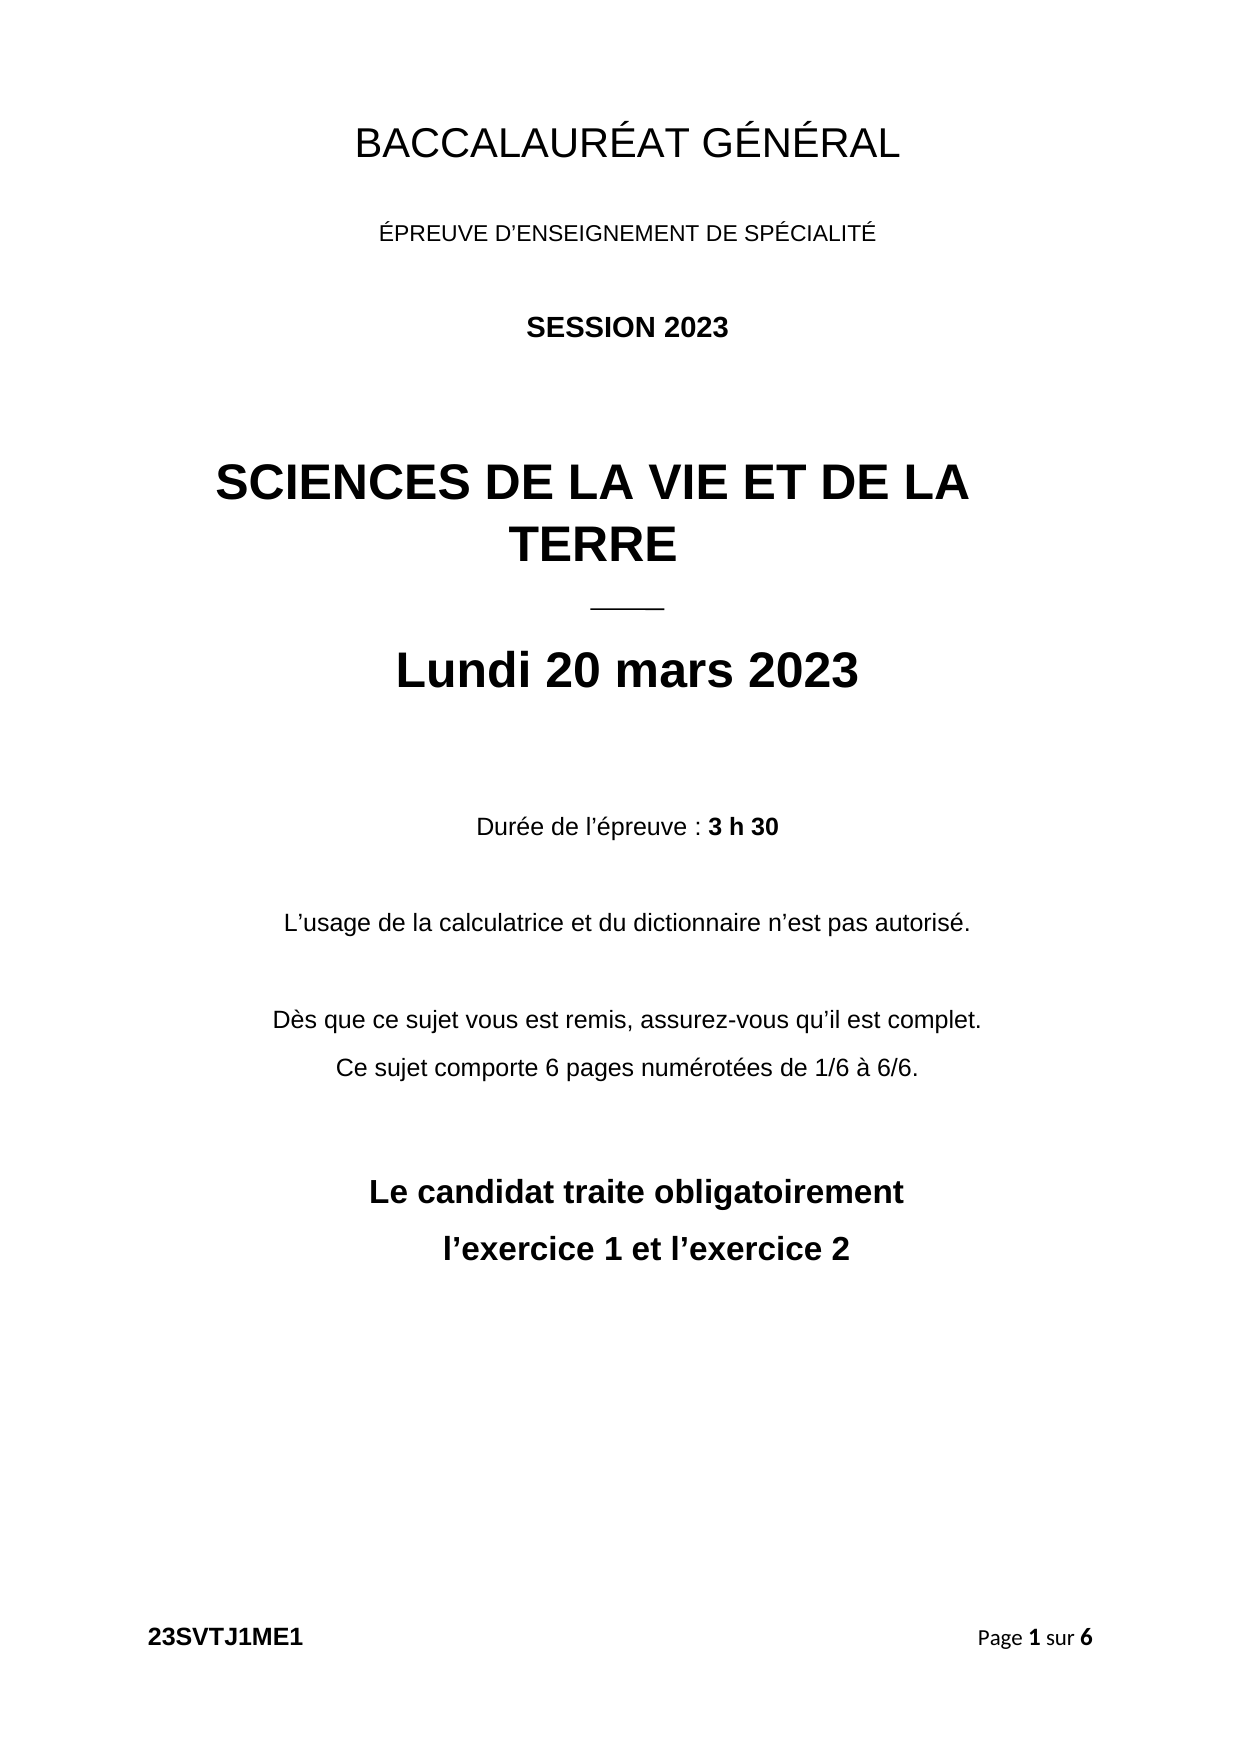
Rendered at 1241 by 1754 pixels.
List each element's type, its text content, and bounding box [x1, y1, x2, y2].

text BACCALAURÉAT GÉNÉRAL [148, 118, 1107, 166]
text SCIENCES DE LA VIE ET DE LA TERRE [148, 453, 1038, 572]
text Le candidat traite obligatoirement [295, 1172, 1107, 1210]
text ÉPREUVE D’ENSEIGNEMENT DE SPÉCIALITÉ [148, 219, 1107, 246]
text Lundi 20 mars 2023 [148, 641, 1107, 698]
text l’exercice 1 et l’exercice 2 [369, 1229, 1107, 1268]
text Dès que ce sujet vous est remis, assurez-vous qu’il est complet. [148, 1005, 1107, 1034]
text SESSION 2023 [148, 310, 1107, 343]
text L’usage de la calculatrice et du dictionnaire n’est pas autorisé. [148, 908, 1107, 936]
text Durée de l’épreuve : 3 h 30 [148, 812, 1107, 841]
text Ce sujet comporte 6 pages numérotées de 1/6 à 6/6. [148, 1053, 1107, 1081]
